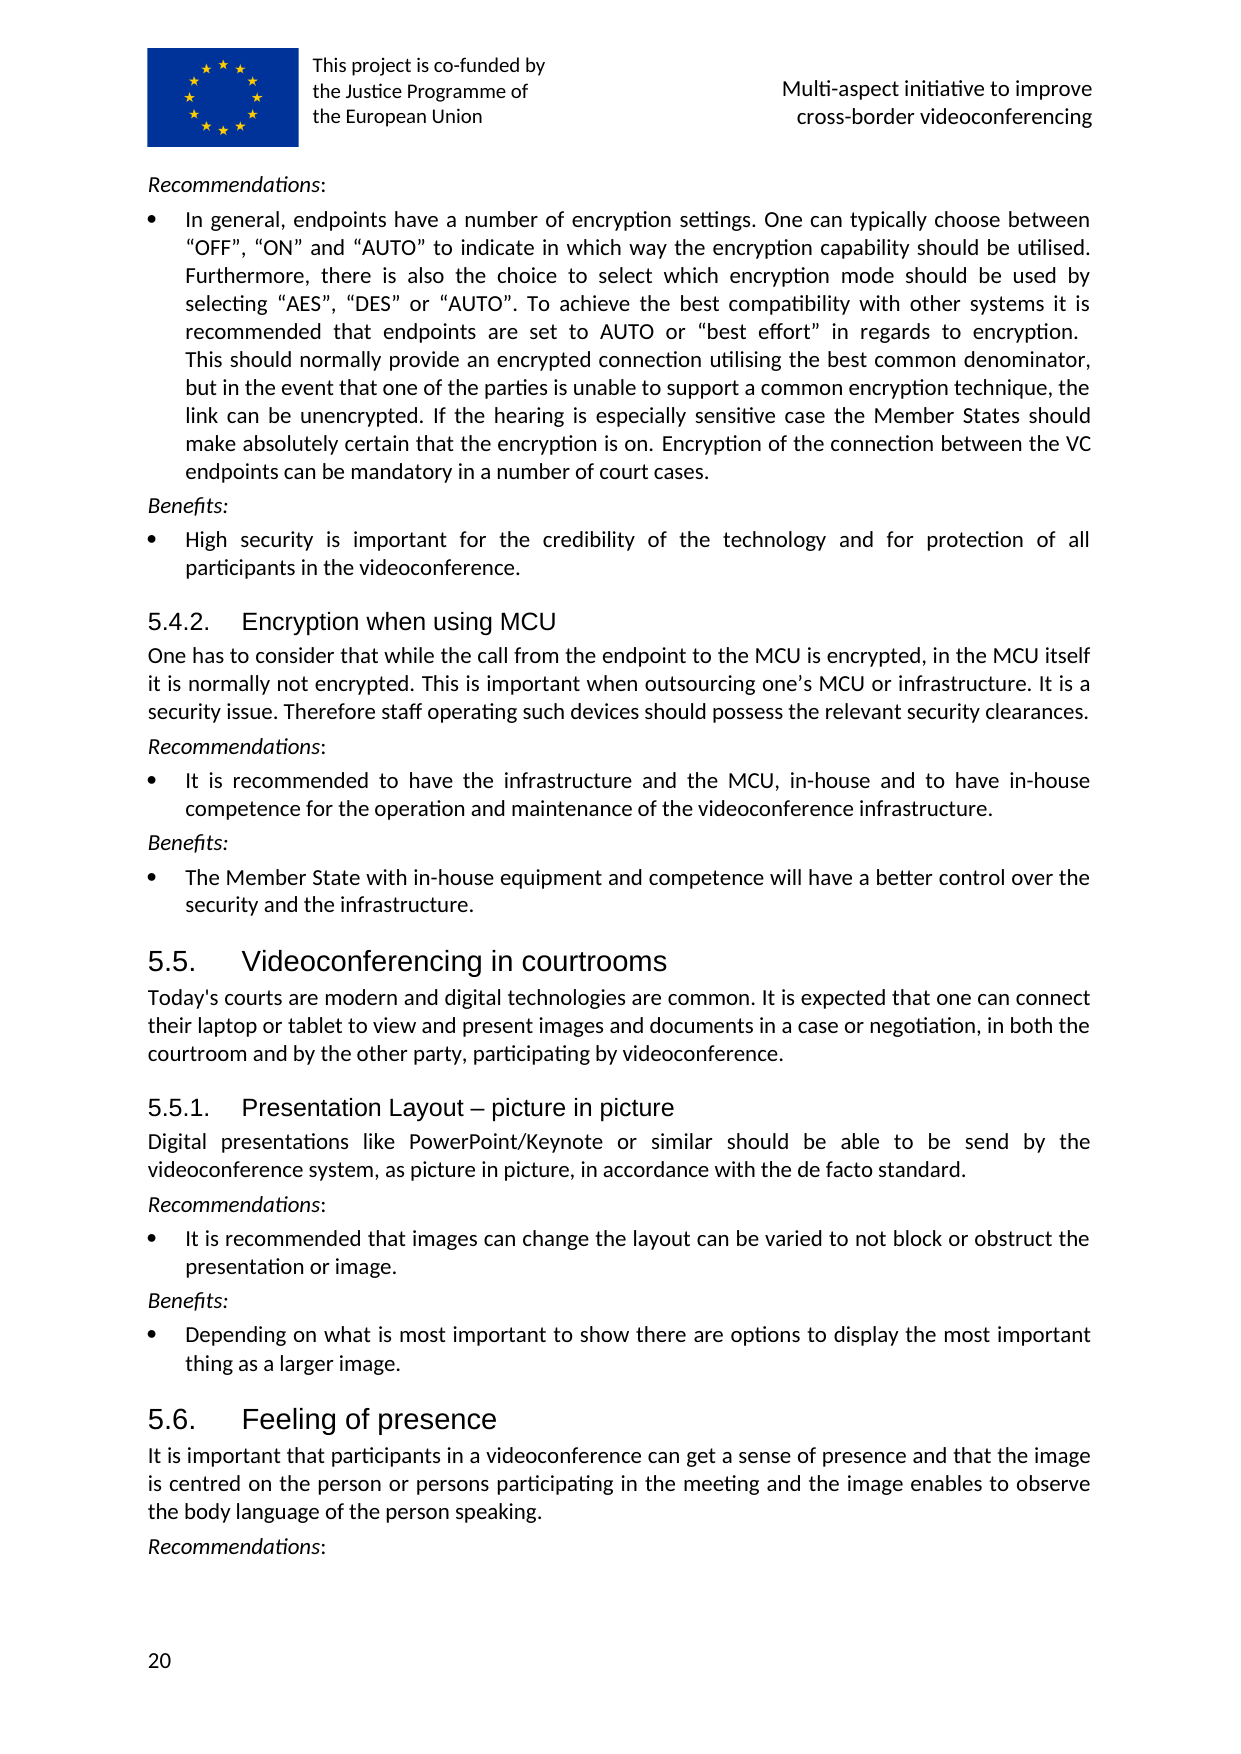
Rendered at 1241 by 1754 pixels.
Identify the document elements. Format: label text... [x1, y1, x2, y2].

text Today's courts are modern and digital technologies are common. It is expected that one can connect their laptop or tablet to view and present images and documents in a case or negotiation, in both the courtroom and by the other party, participating by videoconference. [148, 983, 1092, 1067]
list The Member State with in-house equipment and competence will have a better control over the security and the infrastructure. [148, 863, 1092, 919]
subtitle Videoconferencing in courtrooms [148, 944, 1092, 977]
text Digital presentations like PowerPoint/Keynote or similar should be able to be send by the videoconference system, as picture in picture, in accordance with the de facto standard. [148, 1127, 1092, 1183]
text Benefits: [148, 828, 1092, 856]
list High security is important for the credibility of the technology and for protection of all participants in the videoconference. [148, 525, 1092, 581]
list It is recommended that images can change the layout can be varied to not block or obstruct the presentation or image. [148, 1224, 1092, 1280]
subtitle Encryption when using MCU [148, 606, 1092, 635]
list It is recommended to have the infrastructure and the MCU, in-house and to have in-house competence for the operation and maintenance of the videoconference infrastructure. [148, 766, 1092, 822]
list Depending on what is most important to show there are options to display the most important thing as a larger image. [148, 1321, 1092, 1377]
picture [147, 48, 299, 147]
subtitle Presentation Layout – picture in picture [148, 1092, 1092, 1121]
text Recommendations: [148, 732, 1092, 760]
subtitle Feeling of presence [148, 1402, 1092, 1435]
text One has to consider that while the call from the endpoint to the MCU is encrypted, in the MCU itself it is normally not encrypted. This is important when outsourcing one’s MCU or infrastructure. It is a security issue. Therefore staff operating such devices should possess the relevant security clearances. [148, 641, 1092, 726]
text Benefits: [148, 1286, 1092, 1314]
text Recommendations: [148, 1190, 1092, 1218]
text Recommendations: [148, 1532, 1092, 1560]
list In general, endpoints have a number of encryption settings. One can typically choose between “OFF”, “ON” and “AUTO” to indicate in which way the encryption capability should be utilised. Furthermore, there is also the choice to select which encryption mode should be used by selecting “AES”, “DES” or “AUTO”. To achieve the best compatibility with other systems it is recommended that endpoints are set to AUTO or “best effort” in regards to encryption. This should normally provide an encrypted connection utilising the best common denominator, but in the event that one of the parties is unable to support a common encryption technique, the link can be unencrypted. If the hearing is especially sensitive case the Member States should make absolutely certain that the encryption is on. Encryption of the connection between the VC endpoints can be mandatory in a number of court cases. [148, 205, 1092, 485]
text Recommendations: [148, 170, 1092, 198]
text It is important that participants in a videoconference can get a sense of presence and that the image is centred on the person or persons participating in the meeting and the image enables to observe the body language of the person speaking. [148, 1441, 1092, 1526]
text Benefits: [148, 491, 1092, 519]
